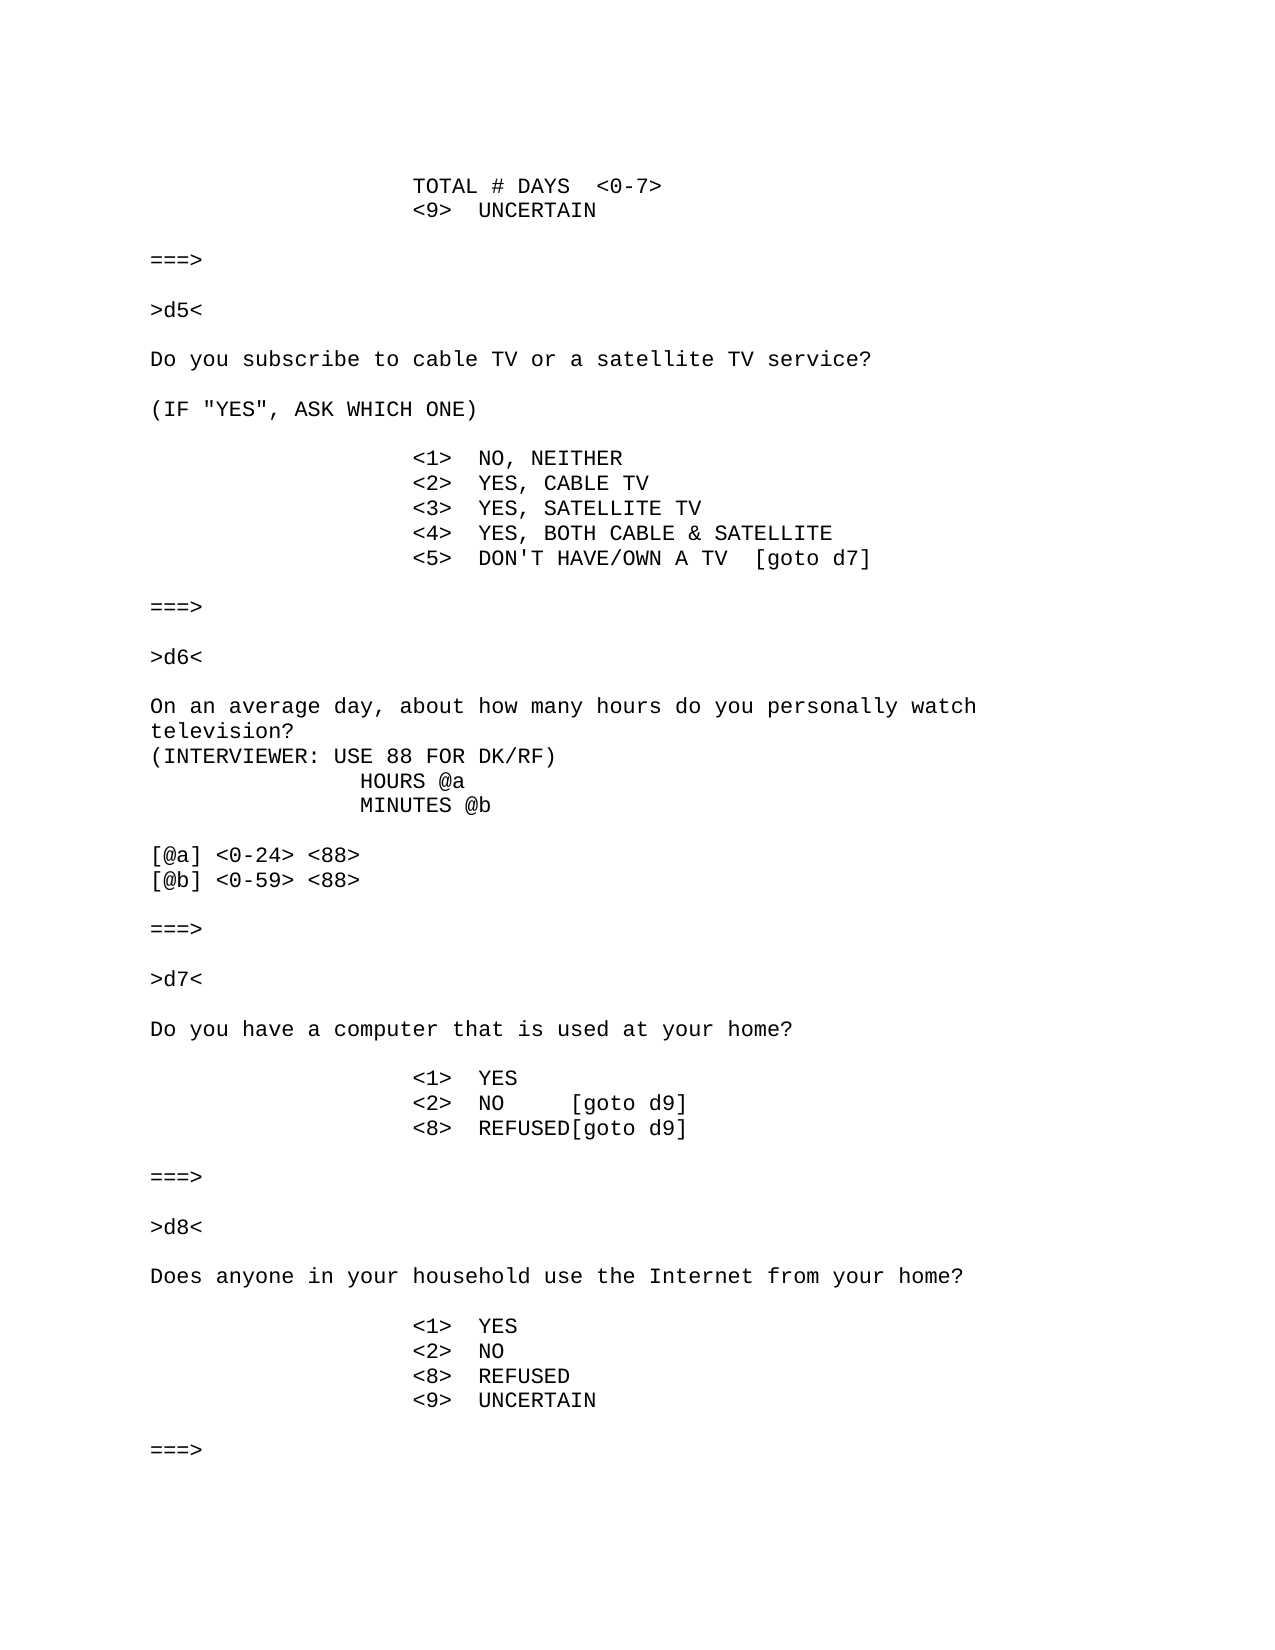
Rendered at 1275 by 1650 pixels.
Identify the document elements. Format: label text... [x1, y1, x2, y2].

text <2> NO [goto d9] [150, 1092, 1125, 1117]
text <4> YES, BOTH CABLE & SATELLITE [150, 522, 1125, 547]
text Does anyone in your household use the Internet from your home? [150, 1266, 1125, 1290]
text ===> [150, 1166, 1125, 1191]
text <8> REFUSED[goto d9] [150, 1117, 1125, 1142]
text [@b] <0-59> <88> [150, 869, 1125, 894]
text <9> UNCERTAIN [150, 1389, 1125, 1414]
text (INTERVIEWER: USE 88 FOR DK/RF) [150, 745, 1125, 770]
text >d6< [150, 646, 1125, 671]
text ===> [150, 1439, 1125, 1464]
text <1> YES [150, 1067, 1125, 1092]
text <2> NO [150, 1340, 1125, 1365]
text <1> NO, NEITHER [150, 447, 1125, 472]
text <3> YES, SATELLITE TV [150, 497, 1125, 522]
text >d7< [150, 968, 1125, 993]
text <5> DON'T HAVE/OWN A TV [goto d7] [150, 547, 1125, 571]
text Do you subscribe to cable TV or a satellite TV service? [150, 348, 1125, 373]
text ===> [150, 918, 1125, 943]
text >d5< [150, 299, 1125, 323]
text ===> [150, 596, 1125, 621]
text Do you have a computer that is used at your home? [150, 1018, 1125, 1042]
text <2> YES, CABLE TV [150, 472, 1125, 497]
text (IF "YES", ASK WHICH ONE) [150, 398, 1125, 423]
text HOURS @a [150, 770, 1125, 794]
text ===> [150, 249, 1125, 274]
text MINUTES @b [150, 794, 1125, 819]
text [@a] <0-24> <88> [150, 844, 1125, 869]
text On an average day, about how many hours do you personally watch television? [150, 695, 1125, 745]
text <1> YES [150, 1315, 1125, 1340]
text >d8< [150, 1216, 1125, 1241]
text <9> UNCERTAIN [150, 199, 1125, 224]
text <8> REFUSED [150, 1365, 1125, 1389]
text TOTAL # DAYS <0-7> [150, 175, 1125, 199]
